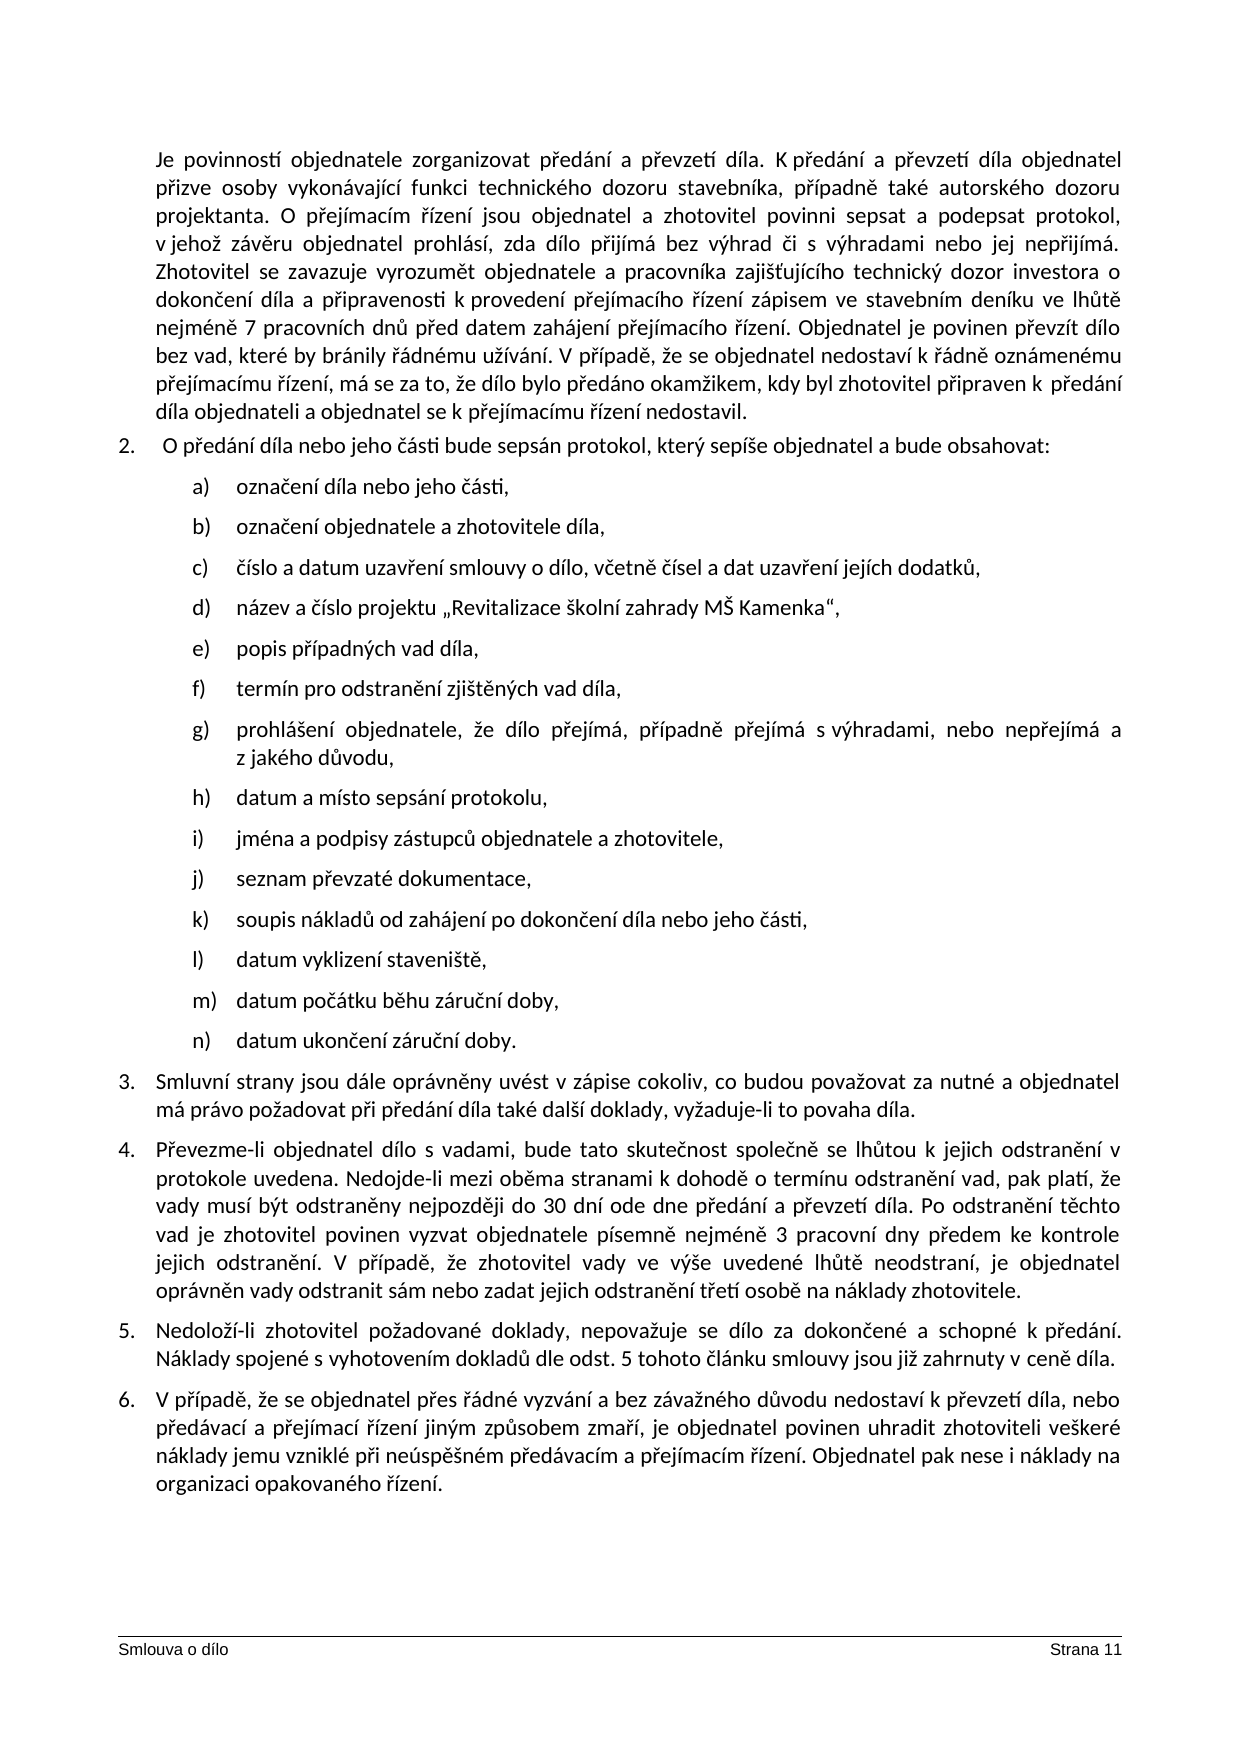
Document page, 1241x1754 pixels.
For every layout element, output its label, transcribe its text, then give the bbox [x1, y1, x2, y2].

list název a číslo projektu „Revitalizace školní zahrady MŠ Kamenka“, [192, 593, 1122, 621]
text 4. Převezme-li objednatel dílo s vadami, bude tato skutečnost společně se lhůtou k jejich odstranění v protokole uvedena. Nedojde-li mezi oběma stranami k dohodě o termínu odstranění vad, pak platí, že vady musí být odstraněny nejpozději do 30 dní ode dne předání a převzetí díla. Po odstranění těchto vad je zhotovitel povinen vyzvat objednatele písemně nejméně 3 pracovní dny předem ke kontrole jejich odstranění. V případě, že zhotovitel vady ve výše uvedené lhůtě neodstraní, je objednatel oprávněn vady odstranit sám nebo zadat jejich odstranění třetí osobě na náklady zhotovitele. [118, 1136, 1122, 1304]
list označení objednatele a zhotovitele díla, [192, 512, 1122, 540]
text 6. V případě, že se objednatel přes řádné vyzvání a bez závažného důvodu nedostaví k převzetí díla, nebo předávací a přejímací řízení jiným způsobem zmaří, je objednatel povinen uhradit zhotoviteli veškeré náklady jemu vzniklé při neúspěšném předávacím a přejímacím řízení. Objednatel pak nese i náklady na organizaci opakovaného řízení. [118, 1385, 1122, 1497]
text 5. Nedoloží-li zhotovitel požadované doklady, nepovažuje se dílo za dokončené a schopné k předání. Náklady spojené s vyhotovením dokladů dle odst. 5 tohoto článku smlouvy jsou již zahrnuty v ceně díla. [118, 1316, 1122, 1372]
list datum ukončení záruční doby. [192, 1027, 1122, 1054]
list datum vyklizení staveniště, [192, 946, 1122, 973]
list datum počátku běhu záruční doby, [192, 986, 1122, 1014]
list číslo a datum uzavření smlouvy o dílo, včetně čísel a dat uzavření jejích dodatků, [192, 553, 1122, 581]
list prohlášení objednatele, že dílo přejímá, případně přejímá s výhradami, nebo nepřejímá a z jakého důvodu, [192, 715, 1122, 771]
list datum a místo sepsání protokolu, [192, 783, 1122, 811]
list jména a podpisy zástupců objednatele a zhotovitele, [192, 824, 1122, 852]
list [118, 145, 1122, 425]
list termín pro odstranění zjištěných vad díla, [192, 674, 1122, 702]
list soupis nákladů od zahájení po dokončení díla nebo jeho části, [192, 905, 1122, 933]
text 2. O předání díla nebo jeho části bude sepsán protokol, který sepíše objednatel a bude obsahovat: [118, 431, 1137, 459]
list popis případných vad díla, [192, 634, 1122, 662]
list seznam převzaté dokumentace, [192, 864, 1122, 892]
list označení díla nebo jeho části, [192, 472, 1122, 500]
text 3. Smluvní strany jsou dále oprávněny uvést v zápise cokoliv, co budou považovat za nutné a objednatel má právo požadovat při předání díla také další doklady, vyžaduje-li to povaha díla. [118, 1067, 1122, 1123]
